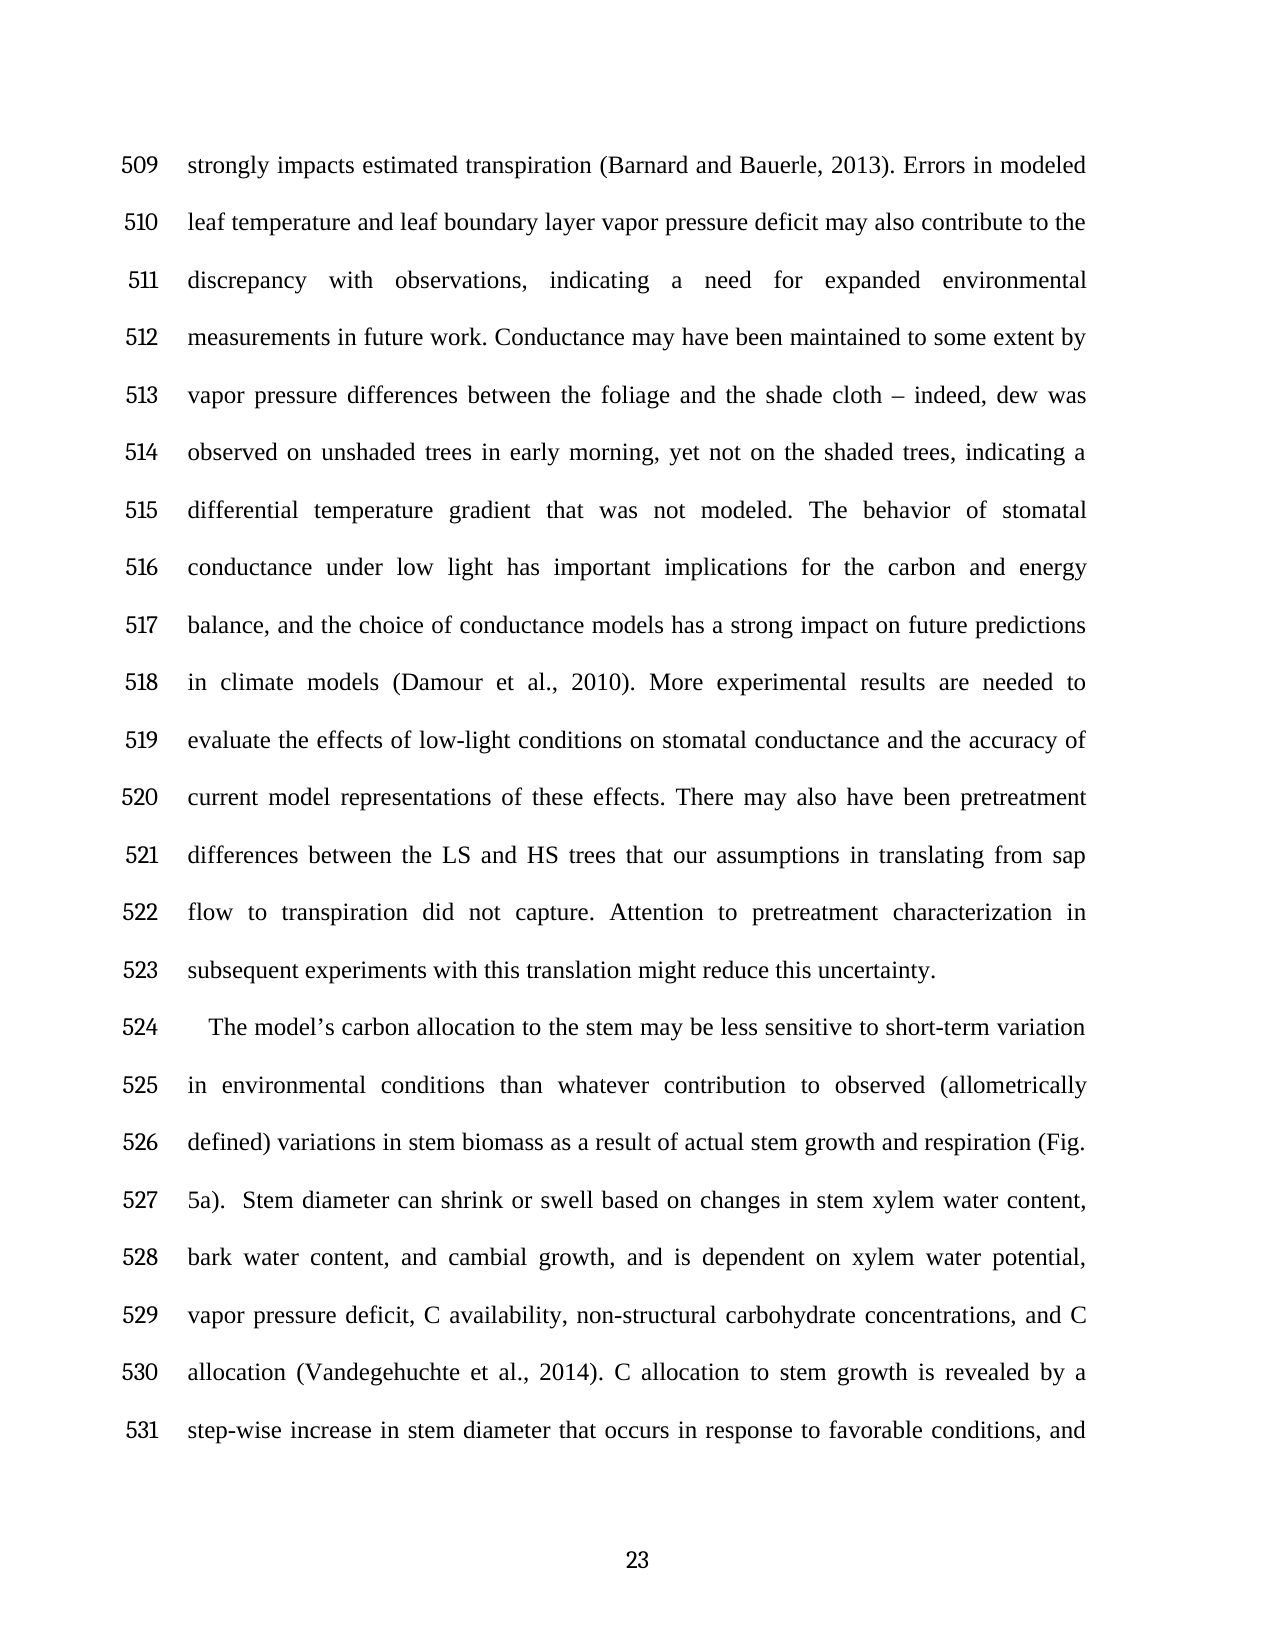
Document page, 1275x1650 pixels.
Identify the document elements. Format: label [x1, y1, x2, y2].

text [187, 1012, 1087, 1444]
text [187, 150, 1087, 984]
